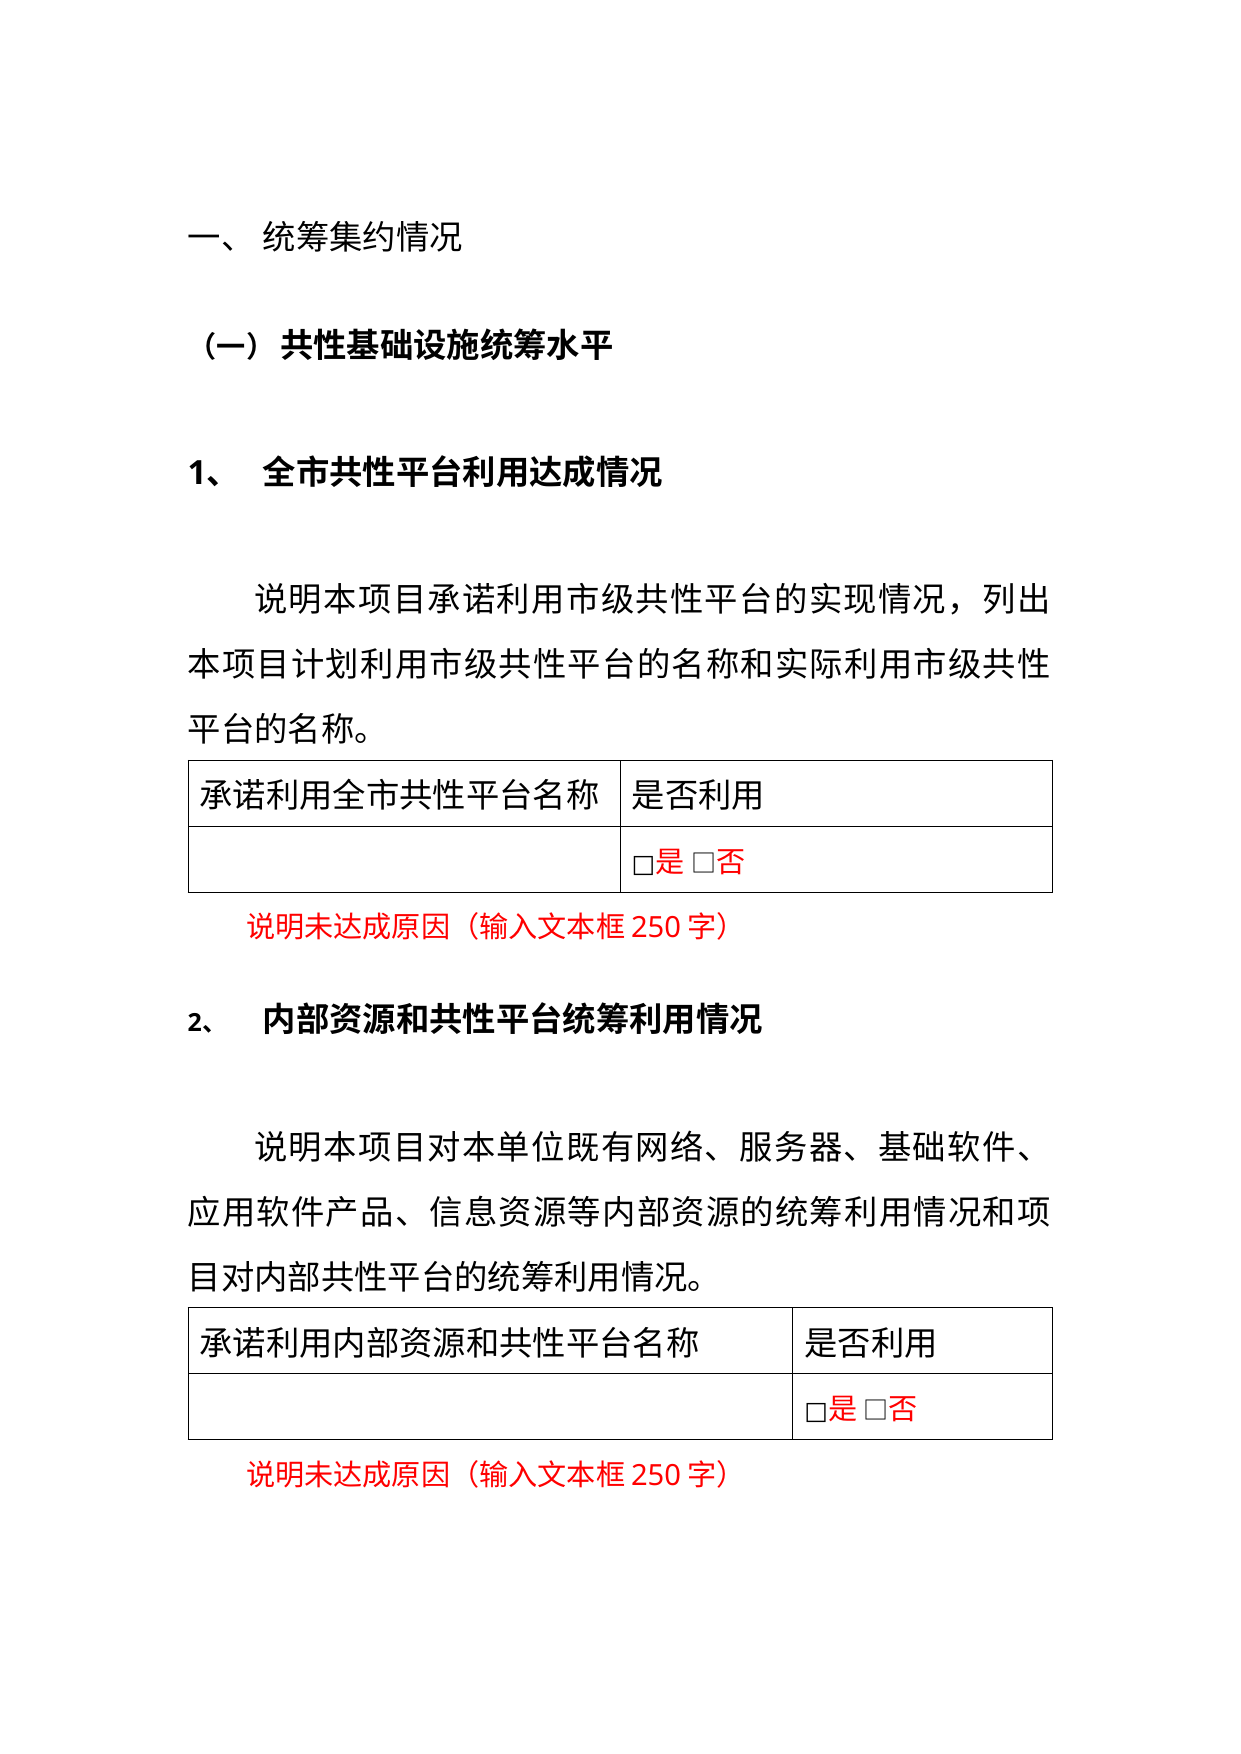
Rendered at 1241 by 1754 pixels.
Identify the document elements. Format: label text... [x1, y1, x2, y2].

text 说明本项目承诺利用市级共性平台的实现情况，列出本项目计划利用市级共性平台的名称和实际利用市级共性平台的名称。 [187, 565, 1053, 760]
table_cell □是 □否 [793, 1374, 1052, 1439]
table_cell [189, 1374, 792, 1439]
table_cell □是 □否 [621, 827, 1052, 892]
subtitle 内部资源和共性平台统筹利用情况 [187, 985, 1053, 1050]
table_header 承诺利用全市共性平台名称 [189, 761, 620, 826]
text 说明未达成原因（输入文本框250字） [187, 893, 1053, 958]
table_header 是否利用 [793, 1308, 1052, 1373]
subtitle 统筹集约情况 [187, 211, 1053, 259]
text 说明未达成原因（输入文本框250字） [187, 1440, 1053, 1505]
table_cell [189, 827, 620, 892]
table_header 是否利用 [621, 761, 1052, 826]
subtitle 共性基础设施统筹水平 [187, 310, 1053, 375]
table_header 承诺利用内部资源和共性平台名称 [189, 1308, 792, 1373]
subtitle 全市共性平台利用达成情况 [187, 437, 1053, 502]
text 说明本项目对本单位既有网络、服务器、基础软件、应用软件产品、信息资源等内部资源的统筹利用情况和项目对内部共性平台的统筹利用情况。 [187, 1112, 1053, 1307]
